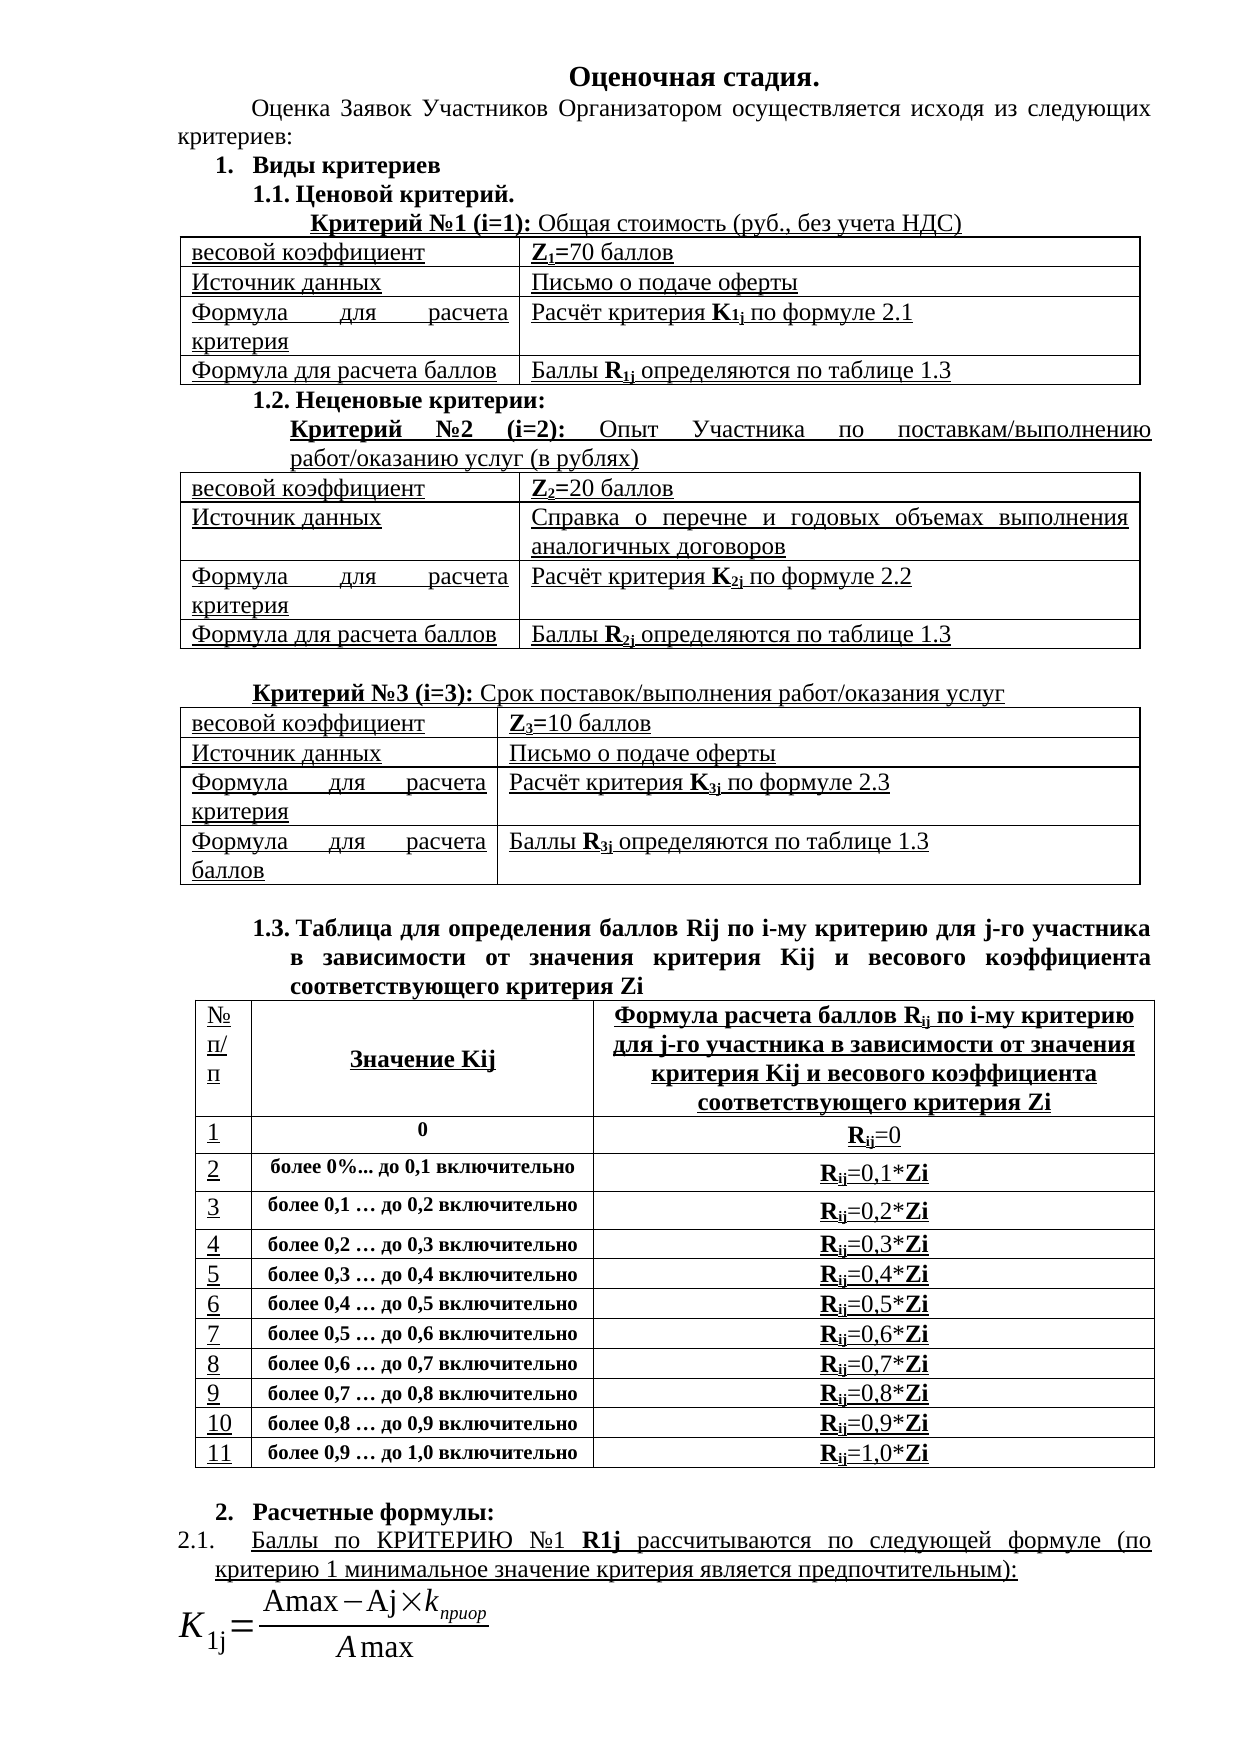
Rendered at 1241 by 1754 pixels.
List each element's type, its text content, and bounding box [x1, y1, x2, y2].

table_cell Rij=0,5*Zi [594, 1289, 1154, 1318]
table_header № п/п [196, 1001, 251, 1116]
table_header весовой коэффициент [181, 473, 519, 501]
table_cell более 0,3 … до 0,4 включительно [252, 1259, 593, 1288]
list Ценовой критерий. [252, 179, 1152, 208]
table_cell более 0,5 … до 0,6 включительно [252, 1319, 593, 1348]
table_cell 3 [196, 1192, 251, 1228]
table_cell более 0,4 … до 0,5 включительно [252, 1289, 593, 1318]
table_cell более 0,8 … до 0,9 включительно [252, 1408, 593, 1437]
table_cell Баллы R3j определяются по таблице 1.3 [498, 826, 1139, 883]
table_cell Rij=0,7*Zi [594, 1349, 1154, 1377]
table_cell Баллы R1j определяются по таблице 1.3 [520, 356, 1139, 384]
text Критерий №3 (i=3): Срок поставок/выполнения работ/оказания услуг [252, 678, 1152, 707]
table_cell Источник данных [181, 738, 497, 766]
table_cell Rij=0,3*Zi [594, 1230, 1154, 1258]
table_cell Расчёт критерия K1j по формуле 2.1 [520, 297, 1139, 354]
table_cell Rij=0,2*Zi [594, 1192, 1154, 1228]
table_cell более 0,6 … до 0,7 включительно [252, 1349, 593, 1377]
table_cell 4 [196, 1230, 251, 1258]
table_cell Источник данных [181, 267, 519, 296]
text Оценочная стадия. [177, 59, 1152, 93]
table_cell Rij=0,1*Zi [594, 1154, 1154, 1191]
table_cell 6 [196, 1289, 251, 1318]
table_header Значение Kij [252, 1001, 593, 1116]
table_cell Rij=1,0*Zi [594, 1438, 1154, 1467]
table_header весовой коэффициент [181, 708, 497, 737]
list Баллы по КРИТЕРИЮ №1 R1j рассчитываются по следующей формуле (по критерию 1 минимальное значение критерия является предпочтительным): [177, 1525, 1152, 1583]
table_cell 8 [196, 1349, 251, 1377]
table_cell более 0,2 … до 0,3 включительно [252, 1230, 593, 1258]
table_cell Формула для расчета баллов [181, 620, 519, 648]
table_cell Расчёт критерия K3j по формуле 2.3 [498, 768, 1139, 825]
table_cell Формула для расчета критерия [181, 297, 519, 354]
list Таблица для определения баллов Rij по i-му критерию для j-го участника в зависимости от значения критерия Kij и весового коэффициента соответствующего критерия Zi [252, 913, 1152, 999]
table_cell 2 [196, 1154, 251, 1191]
list Неценовые критерии: [252, 385, 1152, 414]
text Критерий №1 (i=1): Общая стоимость (руб., без учета НДС) [310, 208, 1152, 236]
table_cell 1 [196, 1117, 251, 1153]
table_cell Письмо о подаче оферты [520, 267, 1139, 296]
table_cell Rij=0,4*Zi [594, 1259, 1154, 1288]
table_cell 5 [196, 1259, 251, 1288]
list Виды критериев [215, 150, 1152, 179]
table_cell Справка о перечне и годовых объемах выполнения аналогичных договоров [520, 503, 1139, 560]
table_cell более 0%... до 0,1 включительно [252, 1154, 593, 1191]
table_header Z1=70 баллов [520, 238, 1139, 266]
table_cell более 0,1 … до 0,2 включительно [252, 1192, 593, 1228]
table_cell Формула для расчета баллов [181, 826, 497, 883]
table_header Z3=10 баллов [498, 708, 1139, 737]
table_cell Расчёт критерия K2j по формуле 2.2 [520, 561, 1139, 618]
table_cell 11 [196, 1438, 251, 1467]
table_cell Rij=0,9*Zi [594, 1408, 1154, 1437]
table_cell Rij=0,6*Zi [594, 1319, 1154, 1348]
text Критерий №2 (i=2): Опыт Участника по поставкам/выполнению работ/оказанию услуг (в рублях) [290, 414, 1152, 439]
table_cell Формула для расчета критерия [181, 561, 519, 618]
table_cell Rij=0 [594, 1117, 1154, 1153]
list Расчетные формулы: [215, 1497, 1152, 1525]
text Оценка Заявок Участников Организатором осуществляется исходя из следующих критериев: [177, 93, 1152, 150]
table_cell 0 [252, 1117, 593, 1153]
table_header Z2=20 баллов [520, 473, 1139, 501]
table_header весовой коэффициент [181, 238, 519, 266]
table_cell Письмо о подаче оферты [498, 738, 1139, 766]
table_cell более 0,7 … до 0,8 включительно [252, 1379, 593, 1407]
table_cell 9 [196, 1379, 251, 1407]
table_cell Источник данных [181, 503, 519, 560]
text Критерий №2 (i=2): Опыт Участника по поставкам/выполнению работ/оказанию услуг (в рублях) [290, 441, 1152, 472]
table_cell Формула для расчета критерия [181, 768, 497, 825]
table_cell более 0,9 … до 1,0 включительно [252, 1438, 593, 1467]
table_cell Формула для расчета баллов [181, 356, 519, 384]
table_header Формула расчета баллов Rij по i-му критерию для j-го участника в зависимости от значения критерия Kij и весового коэффициента соответствующего критерия Zi [594, 1001, 1154, 1116]
table_cell Баллы R2j определяются по таблице 1.3 [520, 620, 1139, 648]
table_cell Rij=0,8*Zi [594, 1379, 1154, 1407]
table_cell 10 [196, 1408, 251, 1437]
table_cell 7 [196, 1319, 251, 1348]
